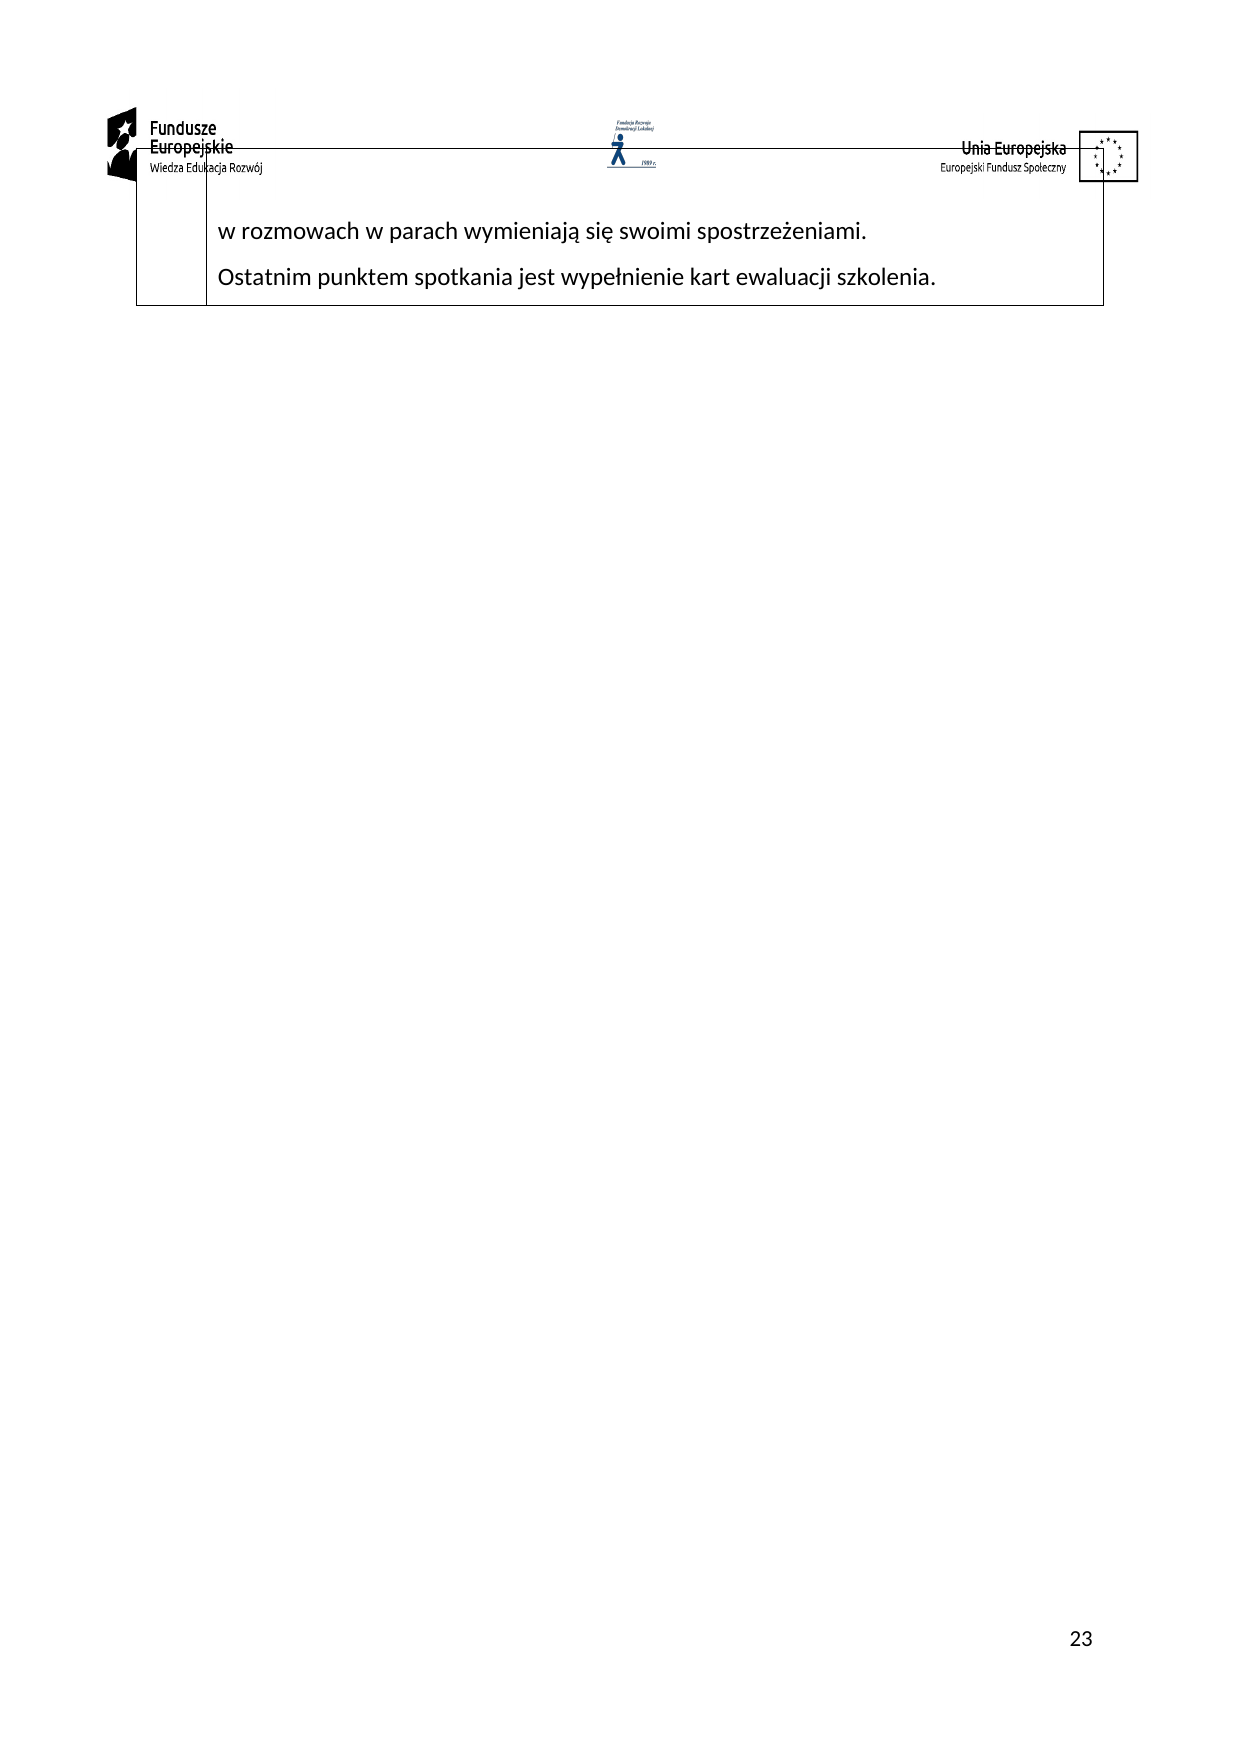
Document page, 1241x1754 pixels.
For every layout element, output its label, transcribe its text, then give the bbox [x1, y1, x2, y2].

picture [93, 88, 276, 200]
table_cell 135’ [137, 149, 206, 305]
picture [928, 113, 1151, 199]
picture [605, 118, 658, 148]
